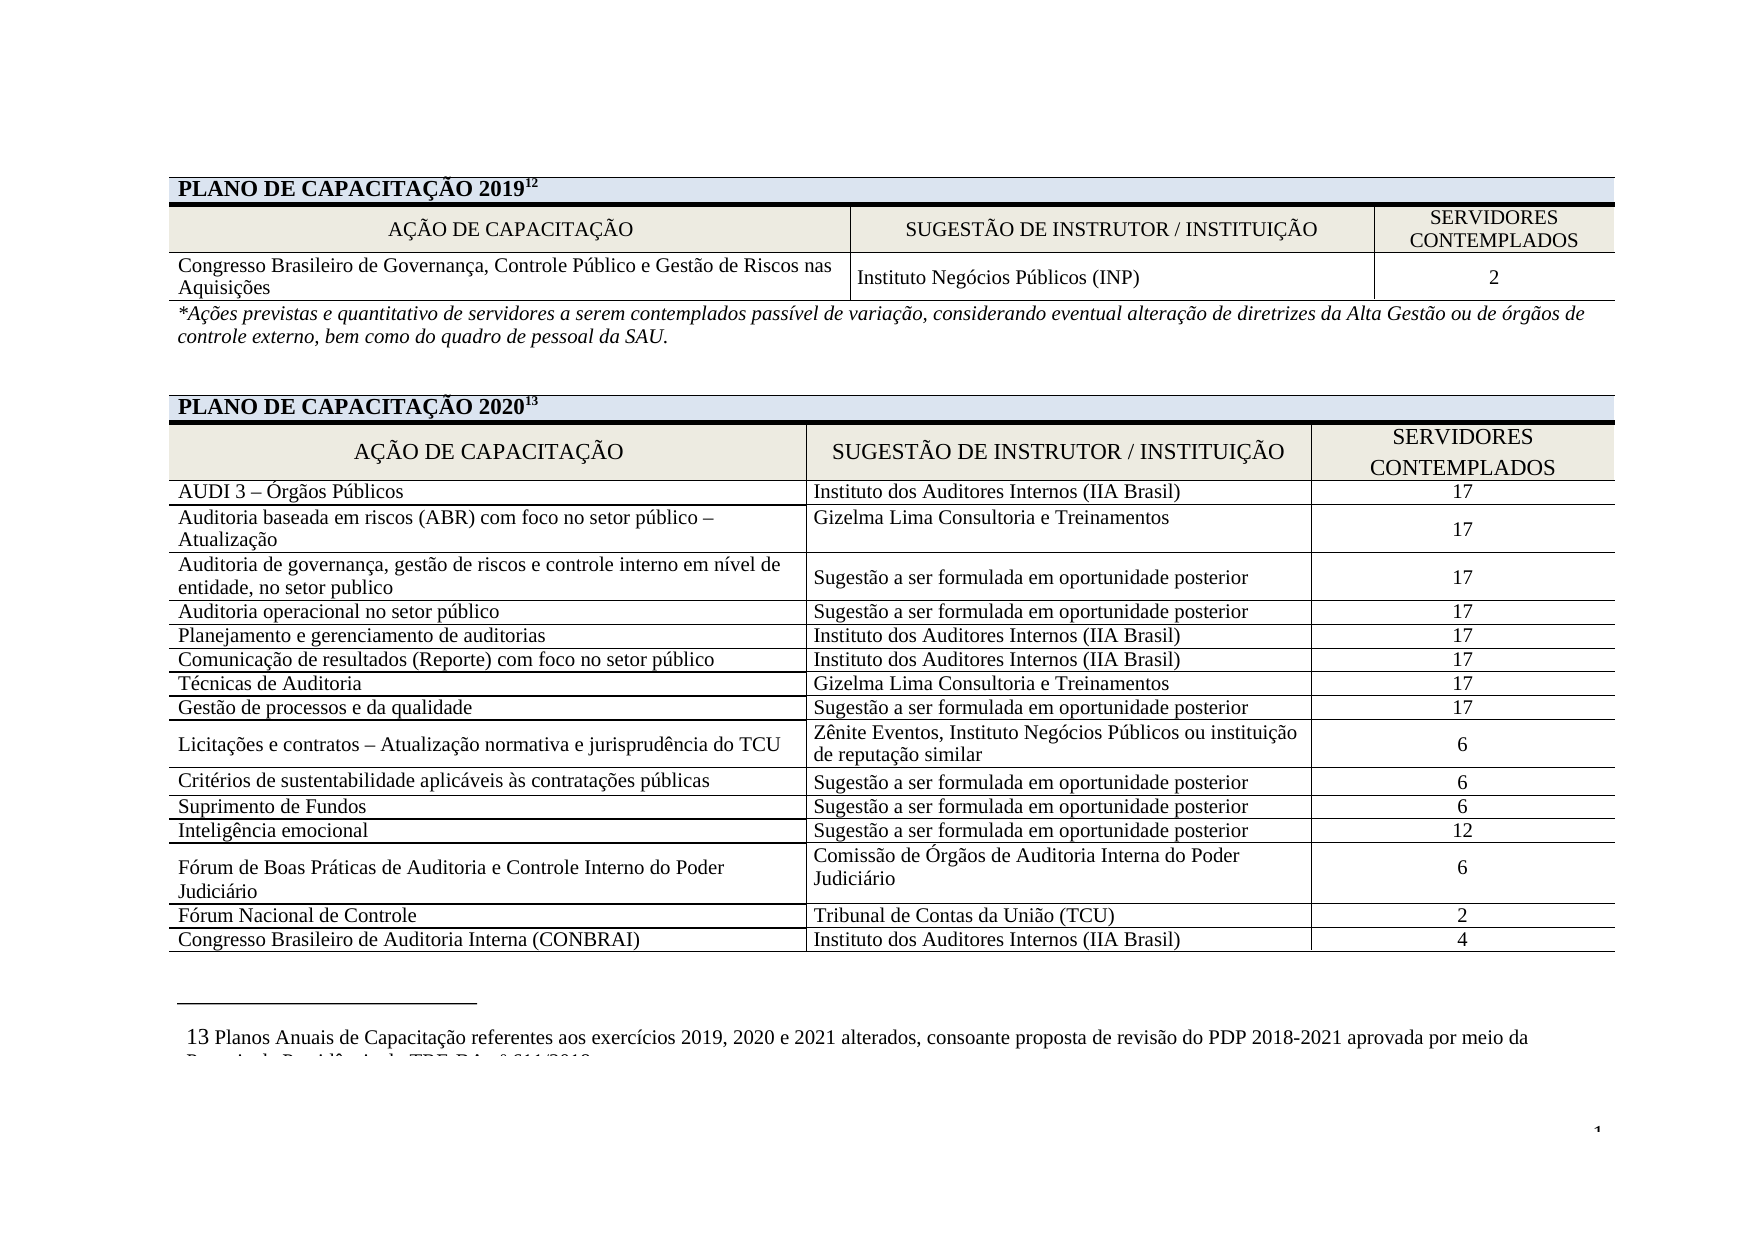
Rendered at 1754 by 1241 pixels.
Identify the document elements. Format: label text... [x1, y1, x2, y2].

table_cell Comunicação de resultados (Reporte) com foco no setor público [169, 649, 806, 671]
table_cell 17 [1312, 553, 1614, 600]
table_cell Sugestão a ser formulada em oportunidade posterior [807, 819, 1311, 842]
table_cell Fórum de Boas Práticas de Auditoria e Controle Interno do Poder Judiciário [169, 844, 806, 903]
table_cell Sugestão a ser formulada em oportunidade posterior [807, 796, 1311, 818]
table_cell Fórum Nacional de Controle [169, 905, 806, 927]
table_cell Licitações e contratos – Atualização normativa e jurisprudência do TCU [169, 721, 806, 767]
table_cell 17 [1312, 601, 1614, 623]
table_cell 17 [1312, 481, 1614, 504]
table_cell Auditoria operacional no setor público [169, 601, 806, 623]
table_cell Instituto Negócios Públicos (INP) [851, 253, 1374, 300]
table_cell Sugestão a ser formulada em oportunidade posterior [807, 601, 1311, 623]
table_cell SUGESTÃO DE INSTRUTOR / INSTITUIÇÃO [807, 425, 1311, 480]
table_cell 17 [1312, 625, 1614, 647]
table_header PLANO DE CAPACITAÇÃO 202013 [169, 396, 1614, 420]
table_cell AÇÃO DE CAPACITAÇÃO [169, 425, 806, 480]
table_cell Técnicas de Auditoria [169, 673, 806, 695]
table_cell SERVIDORES CONTEMPLADOS [1312, 425, 1614, 480]
table_cell Congresso Brasileiro de Governança, Controle Público e Gestão de Riscos nas Aquisições [169, 253, 850, 300]
table_cell 2 [1374, 253, 1614, 300]
table_cell SUGESTÃO DE INSTRUTOR / INSTITUIÇÃO [851, 207, 1374, 252]
table_cell Comissão de Órgãos de Auditoria Interna do Poder Judiciário [807, 843, 1311, 903]
table_cell 17 [1312, 505, 1614, 552]
table_cell Sugestão a ser formulada em oportunidade posterior [807, 696, 1311, 719]
table_cell Gestão de processos e da qualidade [169, 697, 806, 719]
table_cell 6 [1312, 768, 1614, 794]
text *Ações previstas e quantitativo de servidores a serem contemplados passível de variação, considerando eventual alteração de diretrizes da Alta Gestão ou de órgãos de controle externo, bem como do quadro de pessoal da SAU. [177, 301, 1625, 348]
table_cell Gizelma Lima Consultoria e Treinamentos [807, 505, 1311, 552]
table_cell 17 [1312, 649, 1614, 671]
table_cell Instituto dos Auditores Internos (IIA Brasil) [807, 928, 1312, 951]
table_cell Inteligência emocional [169, 820, 806, 842]
table_cell Gizelma Lima Consultoria e Treinamentos [807, 672, 1311, 695]
table_cell Auditoria baseada em riscos (ABR) com foco no setor público – Atualização [169, 506, 806, 552]
table_cell 6 [1312, 796, 1614, 818]
table_cell Zênite Eventos, Instituto Negócios Públicos ou instituição de reputação similar [807, 720, 1311, 767]
table_cell AUDI 3 – Órgãos Públicos [169, 481, 806, 504]
table_cell Sugestão a ser formulada em oportunidade posterior [807, 768, 1311, 794]
table_cell 12 [1312, 819, 1614, 842]
table_cell 6 [1312, 843, 1614, 903]
table_cell Tribunal de Contas da União (TCU) [807, 904, 1311, 927]
table_cell 6 [1312, 720, 1614, 767]
table_cell Auditoria de governança, gestão de riscos e controle interno em nível de entidade, no setor publico [169, 553, 806, 600]
table_cell 17 [1312, 696, 1614, 719]
table_cell Congresso Brasileiro de Auditoria Interna (CONBRAI) [169, 929, 806, 951]
table_cell Instituto dos Auditores Internos (IIA Brasil) [807, 481, 1311, 504]
table_cell Critérios de sustentabilidade aplicáveis às contratações públicas [169, 768, 806, 794]
table_cell Sugestão a ser formulada em oportunidade posterior [807, 553, 1311, 600]
table_cell 4 [1312, 928, 1614, 951]
table_cell SERVIDORES CONTEMPLADOS [1375, 207, 1614, 252]
table_cell AÇÃO DE CAPACITAÇÃO [169, 207, 850, 252]
table_cell Planejamento e gerenciamento de auditorias [169, 625, 806, 647]
table_header PLANO DE CAPACITAÇÃO 201912 [169, 178, 1614, 202]
table_cell 17 [1312, 672, 1614, 695]
table_cell Instituto dos Auditores Internos (IIA Brasil) [807, 649, 1311, 671]
table_cell Suprimento de Fundos [169, 796, 806, 818]
table_cell 2 [1312, 904, 1614, 927]
table_cell Instituto dos Auditores Internos (IIA Brasil) [807, 625, 1311, 647]
